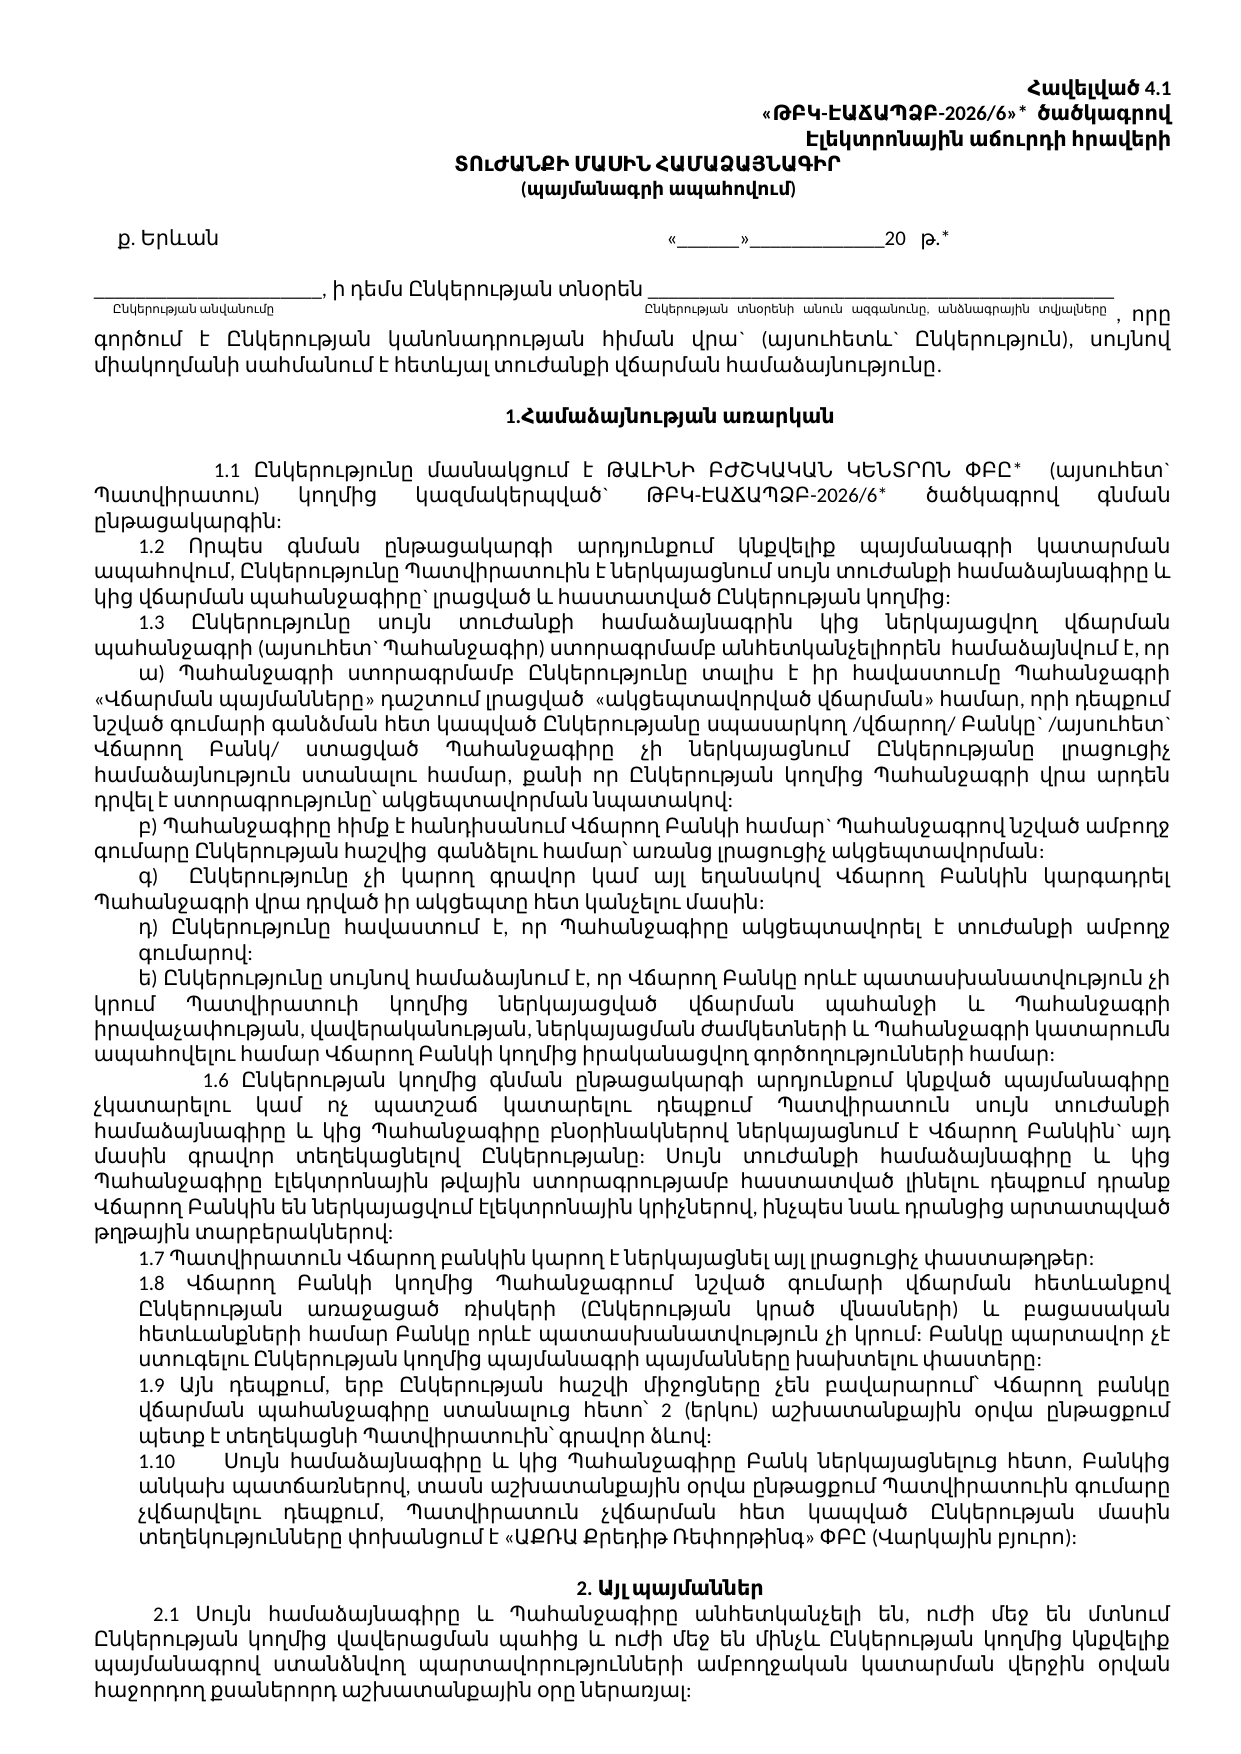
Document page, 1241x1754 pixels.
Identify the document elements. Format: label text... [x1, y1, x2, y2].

text գ) Ընկերությունը չի կարող գրավոր կամ այլ եղանակով Վճարող Բանկին կարգադրել Պահանջագրի վրա դրված իր ակցեպտը հետ կանչելու մասին: [94, 864, 1171, 914]
text 1.3 Ընկերությունը սույն տուժանքի համաձայնագրին կից ներկայացվող վճարման պահանջագրի (այսուհետ` Պահանջագիր) ստորագրմամբ անհետկանչելիորեն համաձայնվում է, որ [94, 609, 1171, 660]
text 1.2 Որպես գնման ընթացակարգի արդյունքում կնքվելիք պայմանագրի կատարման ապահովում, Ընկերությունը Պատվիրատուին է ներկայացնում սույն տուժանքի համաձայնագիրը և կից վճարման պահանջագիրը` լրացված և հաստատված Ընկերության կողմից: [94, 533, 1171, 609]
text Հավելված 4.1 [94, 75, 1171, 100]
text դ) Ընկերությունը հավաստում է, որ Պահանջագիրը ակցեպտավորել է տուժանքի ամբողջ գումարով: [138, 914, 1171, 965]
text 1.10 Սույն համաձայնագիրը և կից Պահանջագիրը Բանկ ներկայացնելուց հետո, Բանկից անկախ պատճառներով, տասն աշխատանքային օրվա ընթացքում Պատվիրատուին գումարը չվճարվելու դեպքում, Պատվիրատուն չվճարման հետ կապված Ընկերության մասին տեղեկությունները փոխանցում է «ԱՔՌԱ Քրեդիթ Ռեփորթինգ» ՓԲԸ (Վարկային բյուրո): [138, 1448, 1171, 1550]
text ______________________, ի դեմս Ընկերության տնօրեն _____________________________________________ [94, 276, 1171, 301]
text 1.8 Վճարող Բանկի կողմից Պահանջագրում նշված գումարի վճարման հետևանքով Ընկերության առաջացած ռիսկերի (Ընկերության կրած վնասների) և բացասական հետևանքների համար Բանկը որևէ պատասխանատվություն չի կրում: Բանկը պարտավոր չէ ստուգելու Ընկերության կողմից պայմանագրի պայմանները խախտելու փաստերը: [138, 1270, 1171, 1372]
text Ընկերության անվանումը Ընկերության տնօրենի անուն ազգանունը, անձնագրային տվյալները , որը գործում է Ընկերության կանոնադրության հիման վրա` (այսուհետև` Ընկերություն), սույնով միակողմանի սահմանում է հետևյալ տուժանքի վճարման համաձայնությունը. [94, 301, 1171, 377]
text ՏՈւԺԱՆՔԻ ՄԱՍԻՆ ՀԱՄԱՁԱՅՆԱԳԻՐ [94, 151, 1171, 177]
text Էլեկտրոնային աճուրդի հրավերի [94, 126, 1171, 151]
text «ԹԲԿ-ԷԱՃԱՊՁԲ-2026/6»* ծածկագրով [94, 100, 1171, 126]
text 1.7 Պատվիրատուն Վճարող բանկին կարող է ներկայացնել այլ լրացուցիչ փաստաթղթեր: [138, 1245, 1171, 1270]
text ե) Ընկերությունը սույնով համաձայնում է, որ Վճարող Բանկը որևէ պատասխանատվություն չի կրում Պատվիրատուի կողմից ներկայացված վճարման պահանջի և Պահանջագրի իրավաչափության, վավերականության, ներկայացման ժամկետների և Պահանջագրի կատարումն ապահովելու համար Վճարող Բանկի կողմից իրականացվող գործողությունների համար: [94, 965, 1171, 1067]
text 1.6 Ընկերության կողմից գնման ընթացակարգի արդյունքում կնքված պայմանագիրը չկատարելու կամ ոչ պատշաճ կատարելու դեպքում Պատվիրատուն սույն տուժանքի համաձայնագիրը և կից Պահանջագիրը բնօրինակներով ներկայացնում է Վճարող Բանկին` այդ մասին գրավոր տեղեկացնելով Ընկերությանը: Սույն տուժանքի համաձայնագիրը և կից Պահանջագիրը էլեկտրոնային թվային ստորագրությամբ հաստատված լինելու դեպքում դրանք Վճարող Բանկին են ներկայացվում էլեկտրոնային կրիչներով, ինչպես նաև դրանցից արտատպված թղթային տարբերակներով: [94, 1067, 1171, 1245]
text 1.9 Այն դեպքում, երբ Ընկերության հաշվի միջոցները չեն բավարարում՝ Վճարող բանկը վճարման պահանջագիրը ստանալուց հետո՝ 2 (երկու) աշխատանքային օրվա ընթացքում պետք է տեղեկացնի Պատվիրատուին՝ գրավոր ձևով: [138, 1372, 1171, 1448]
text 2.1 Սույն համաձայնագիրը և Պահանջագիրը անհետկանչելի են, ուժի մեջ են մտնում Ընկերության կողմից վավերացման պահից և ուժի մեջ են մինչև Ընկերության կողմից կնքվելիք պայմանագրով ստանձնվող պարտավորությունների ամբողջական կատարման վերջին օրվան հաջորդող քսաներորդ աշխատանքային օրը ներառյալ: [94, 1601, 1171, 1702]
text 1.Համաձայնության առարկան [169, 403, 1171, 428]
text բ) Պահանջագիրը հիմք է հանդիսանում Վճարող Բանկի համար` Պահանջագրով նշված ամբողջ գումարը Ընկերության հաշվից գանձելու համար՝ առանց լրացուցիչ ակցեպտավորման: [94, 813, 1171, 864]
text (պայմանագրի ապահովում) [94, 177, 1171, 199]
text ք. Երևան «______»_____________20 թ.* [94, 225, 1171, 250]
text 2. Այլ պայմաններ [169, 1575, 1171, 1601]
text ա) Պահանջագրի ստորագրմամբ Ընկերությունը տալիս է իր հավաստումը Պահանջագրի «Վճարման պայմանները» դաշտում լրացված «ակցեպտավորված վճարման» համար, որի դեպքում նշված գումարի գանձման հետ կապված Ընկերությանը սպասարկող /վճարող/ Բանկը` /այսուհետ` Վճարող Բանկ/ ստացված Պահանջագիրը չի ներկայացնում Ընկերությանը լրացուցիչ համաձայնություն ստանալու համար, քանի որ Ընկերության կողմից Պահանջագրի վրա արդեն դրվել է ստորագրությունը՝ ակցեպտավորման նպատակով: [94, 660, 1171, 813]
text 1.1 Ընկերությունը մասնակցում է ԹԱԼԻՆԻ ԲԺՇԿԱԿԱՆ ԿԵՆՏՐՈՆ ՓԲԸ* (այսուհետ` Պատվիրատու) կողմից կազմակերպված` ԹԲԿ-ԷԱՃԱՊՁԲ-2026/6* ծածկագրով գնման ընթացակարգին: [94, 457, 1171, 533]
